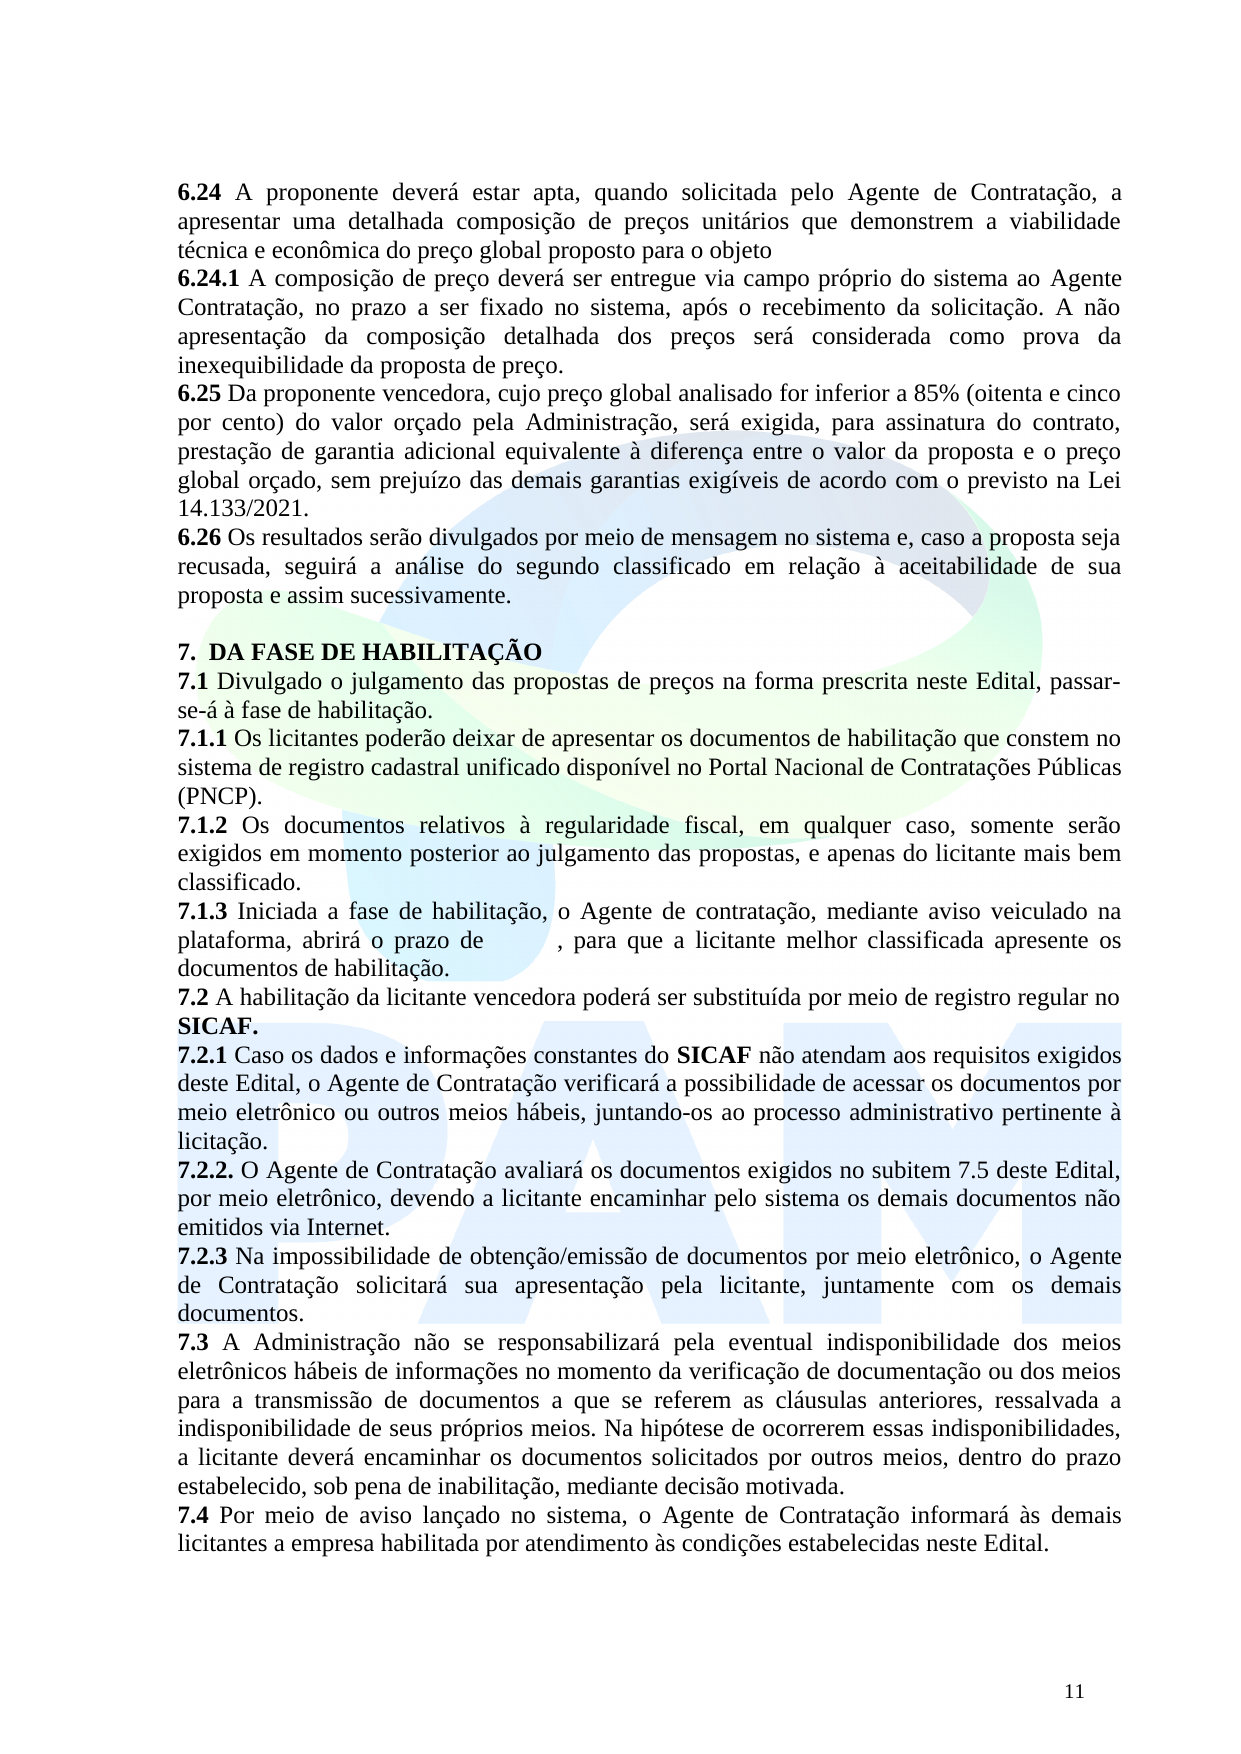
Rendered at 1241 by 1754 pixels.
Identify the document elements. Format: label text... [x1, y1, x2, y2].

text 6.25 Da proponente vencedora, cujo preço global analisado for inferior a 85% (oitenta e cinco por cento) do valor orçado pela Administração, será exigida, para assinatura do contrato, prestação de garantia adicional equivalente à diferença entre o valor da proposta e o preço global orçado, sem prejuízo das demais garantias exigíveis de acordo com o previsto na Lei 14.133/2021. [177, 378, 1122, 522]
text 7.2.2. O Agente de Contratação avaliará os documentos exigidos no subitem 7.5 deste Edital, por meio eletrônico, devendo a licitante encaminhar pelo sistema os demais documentos não emitidos via Internet. [177, 1155, 1122, 1241]
text 7.1.3 Iniciada a fase de habilitação, o Agente de contratação, mediante aviso veiculado na plataforma, abrirá o prazo de , para que a licitante melhor classificada apresente os documentos de habilitação. [177, 896, 1122, 982]
text 7.1.1 Os licitantes poderão deixar de apresentar os documentos de habilitação que constem no sistema de registro cadastral unificado disponível no Portal Nacional de Contratações Públicas (PNCP). [177, 723, 1122, 810]
text 7.1 Divulgado o julgamento das propostas de preços na forma prescrita neste Edital, passar-se-á à fase de habilitação. [177, 666, 1122, 723]
text 7.2.1 Caso os dados e informações constantes do SICAF não atendam aos requisitos exigidos deste Edital, o Agente de Contratação verificará a possibilidade de acessar os documentos por meio eletrônico ou outros meios hábeis, juntando-os ao processo administrativo pertinente à licitação. [177, 1040, 1122, 1155]
text 7.2 A habilitação da licitante vencedora poderá ser substituída por meio de registro regular no SICAF. [177, 982, 1122, 1040]
text 7.1.2 Os documentos relativos à regularidade fiscal, em qualquer caso, somente serão exigidos em momento posterior ao julgamento das propostas, e apenas do licitante mais bem classificado. [177, 810, 1122, 896]
text 6.26 Os resultados serão divulgados por meio de mensagem no sistema e, caso a proposta seja recusada, seguirá a análise do segundo classificado em relação à aceitabilidade de sua proposta e assim sucessivamente. [177, 522, 1122, 608]
text 7.3 A Administração não se responsabilizará pela eventual indisponibilidade dos meios eletrônicos hábeis de informações no momento da verificação de documentação ou dos meios para a transmissão de documentos a que se referem as cláusulas anteriores, ressalvada a indisponibilidade de seus próprios meios. Na hipótese de ocorrerem essas indisponibilidades, a licitante deverá encaminhar os documentos solicitados por outros meios, dentro do prazo estabelecido, sob pena de inabilitação, mediante decisão motivada. [177, 1327, 1122, 1500]
text 7. DA FASE DE HABILITAÇÃO [177, 637, 1122, 666]
text 6.24 A proponente deverá estar apta, quando solicitada pelo Agente de Contratação, a apresentar uma detalhada composição de preços unitários que demonstrem a viabilidade técnica e econômica do preço global proposto para o objeto [177, 177, 1122, 263]
text 7.4 Por meio de aviso lançado no sistema, o Agente de Contratação informará às demais licitantes a empresa habilitada por atendimento às condições estabelecidas neste Edital. [177, 1500, 1122, 1557]
text 6.24.1 A composição de preço deverá ser entregue via campo próprio do sistema ao Agente Contratação, no prazo a ser fixado no sistema, após o recebimento da solicitação. A não apresentação da composição detalhada dos preços será considerada como prova da inexequibilidade da proposta de preço. [177, 263, 1122, 378]
text 7.2.3 Na impossibilidade de obtenção/emissão de documentos por meio eletrônico, o Agente de Contratação solicitará sua apresentação pela licitante, juntamente com os demais documentos. [177, 1241, 1122, 1327]
